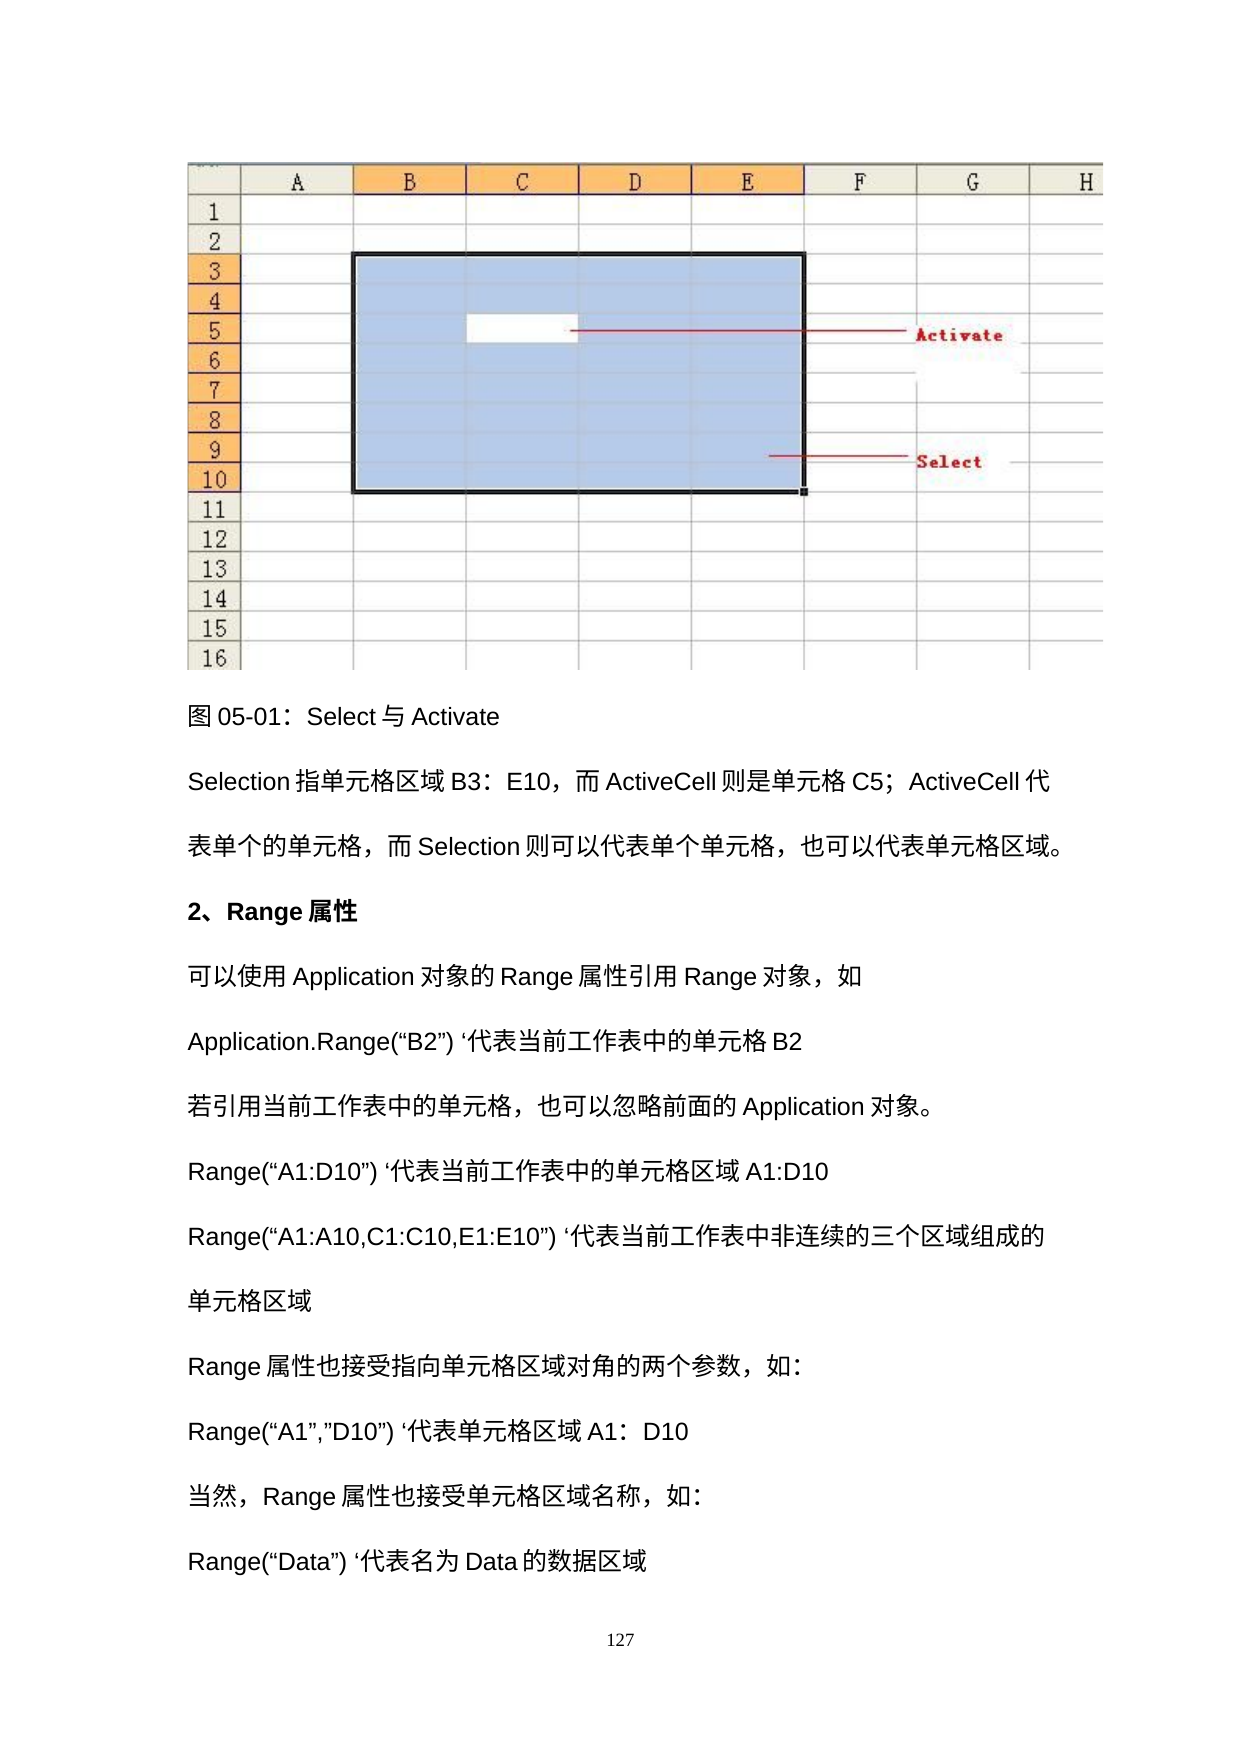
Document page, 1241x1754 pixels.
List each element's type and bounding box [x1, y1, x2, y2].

picture [187, 162, 1104, 670]
text [187, 670, 1053, 1592]
